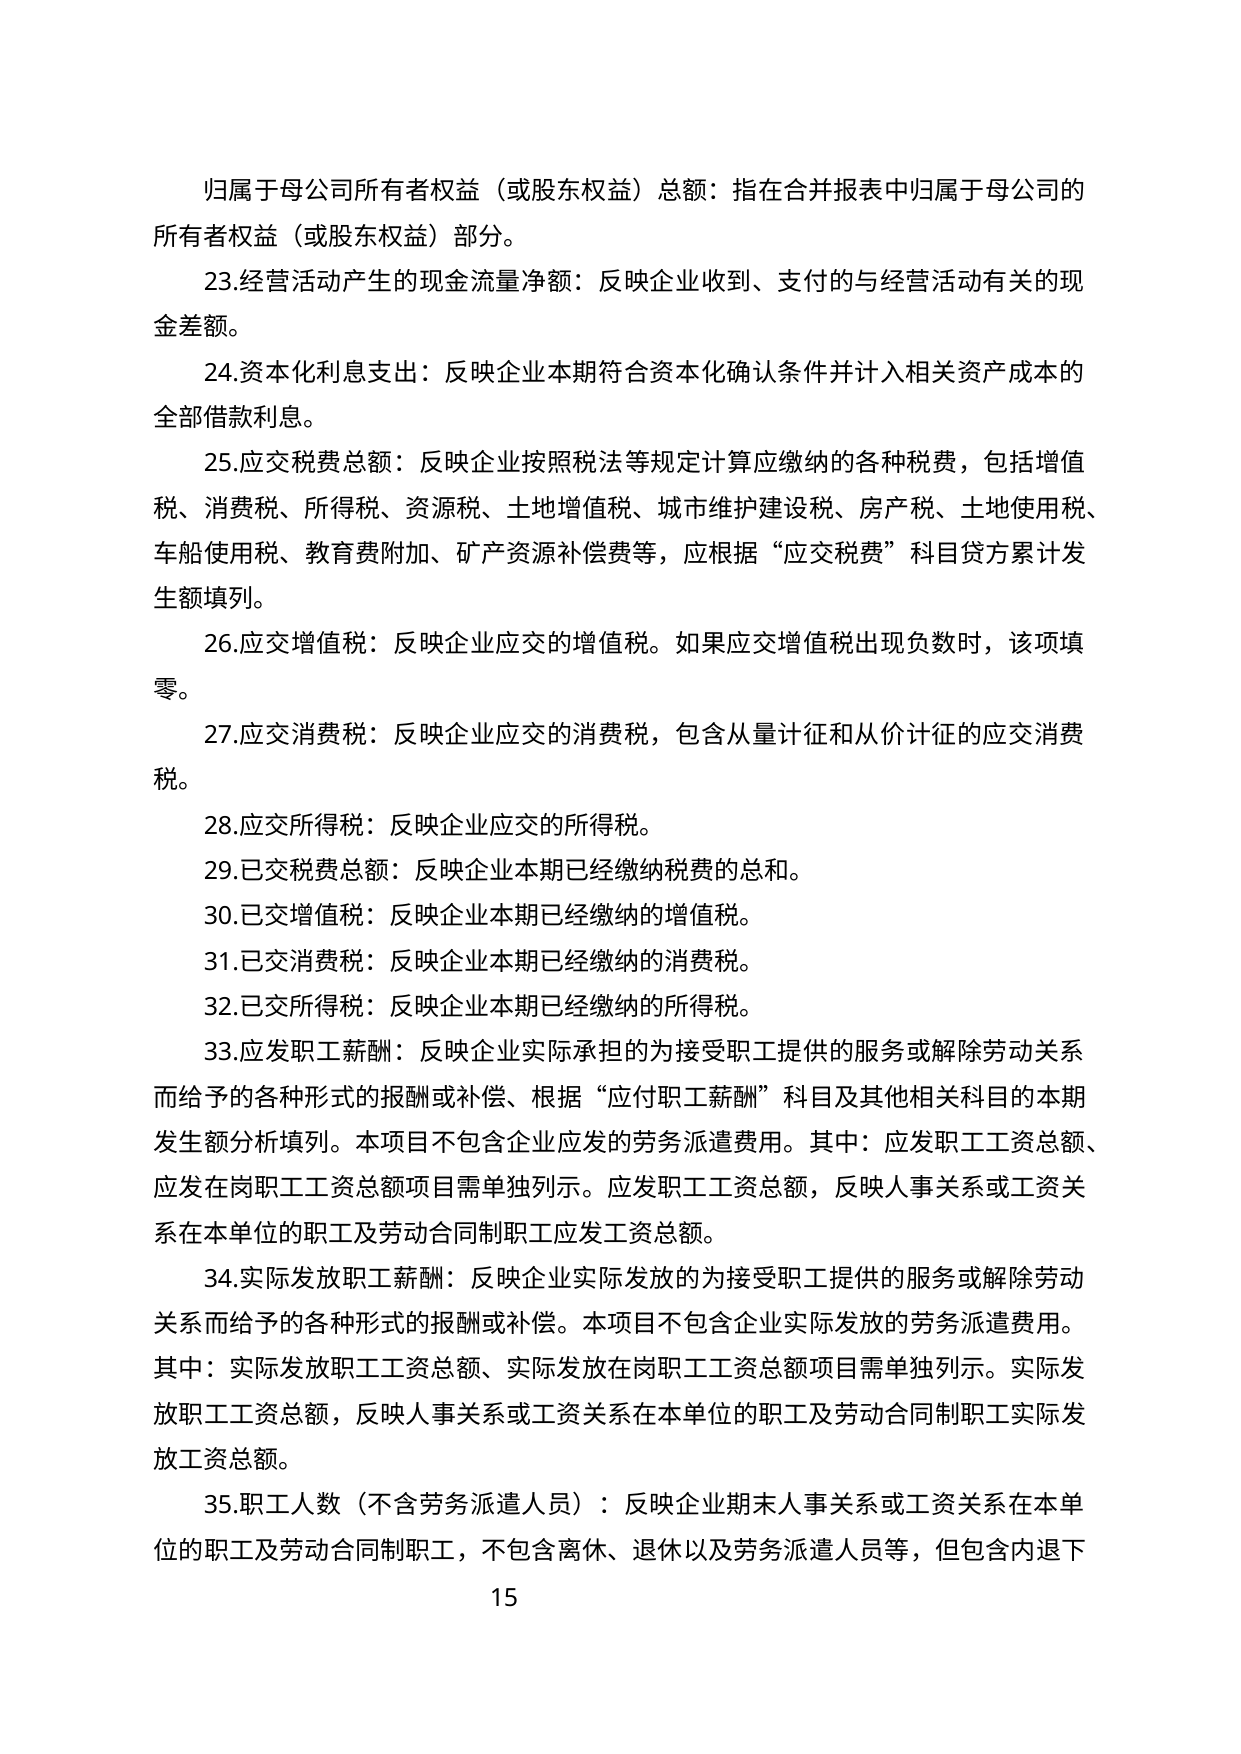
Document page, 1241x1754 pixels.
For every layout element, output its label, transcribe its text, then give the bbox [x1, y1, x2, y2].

text 31.已交消费税：反映企业本期已经缴纳的消费税。 [153, 937, 1087, 982]
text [153, 1480, 1087, 1571]
text 27.应交消费税：反映企业应交的消费税，包含从量计征和从价计征的应交消费税。 [153, 710, 1087, 801]
text 34.实际发放职工薪酬：反映企业实际发放的为接受职工提供的服务或解除劳动关系而给予的各种形式的报酬或补偿。本项目不包含企业实际发放的劳务派遣费用。其中：实际发放职工工资总额、实际发放在岗职工工资总额项目需单独列示。实际发放职工工资总额，反映人事关系或工资关系在本单位的职工及劳动合同制职工实际发放工资总额。 [153, 1254, 1087, 1480]
text 28.应交所得税：反映企业应交的所得税。 [153, 801, 1087, 846]
text 29.已交税费总额：反映企业本期已经缴纳税费的总和。 [153, 846, 1087, 891]
text 26.应交增值税：反映企业应交的增值税。如果应交增值税出现负数时，该项填零。 [153, 619, 1087, 710]
text 33.应发职工薪酬：反映企业实际承担的为接受职工提供的服务或解除劳动关系而给予的各种形式的报酬或补偿、根据“应付职工薪酬”科目及其他相关科目的本期发生额分析填列。本项目不包含企业应发的劳务派遣费用。其中：应发职工工资总额、应发在岗职工工资总额项目需单独列示。应发职工工资总额，反映人事关系或工资关系在本单位的职工及劳动合同制职工应发工资总额。 [153, 1027, 1087, 1254]
text 32.已交所得税：反映企业本期已经缴纳的所得税。 [153, 982, 1087, 1027]
text 归属于母公司所有者权益（或股东权益）总额：指在合并报表中归属于母公司的所有者权益（或股东权益）部分。 [153, 166, 1087, 257]
text 30.已交增值税：反映企业本期已经缴纳的增值税。 [153, 891, 1087, 937]
text 24.资本化利息支出：反映企业本期符合资本化确认条件并计入相关资产成本的全部借款利息。 [153, 348, 1087, 438]
text 25.应交税费总额：反映企业按照税法等规定计算应缴纳的各种税费，包括增值税、消费税、所得税、资源税、土地增值税、城市维护建设税、房产税、土地使用税、车船使用税、教育费附加、矿产资源补偿费等，应根据“应交税费”科目贷方累计发生额填列。 [153, 438, 1087, 619]
text 23.经营活动产生的现金流量净额：反映企业收到、支付的与经营活动有关的现金差额。 [153, 257, 1087, 348]
